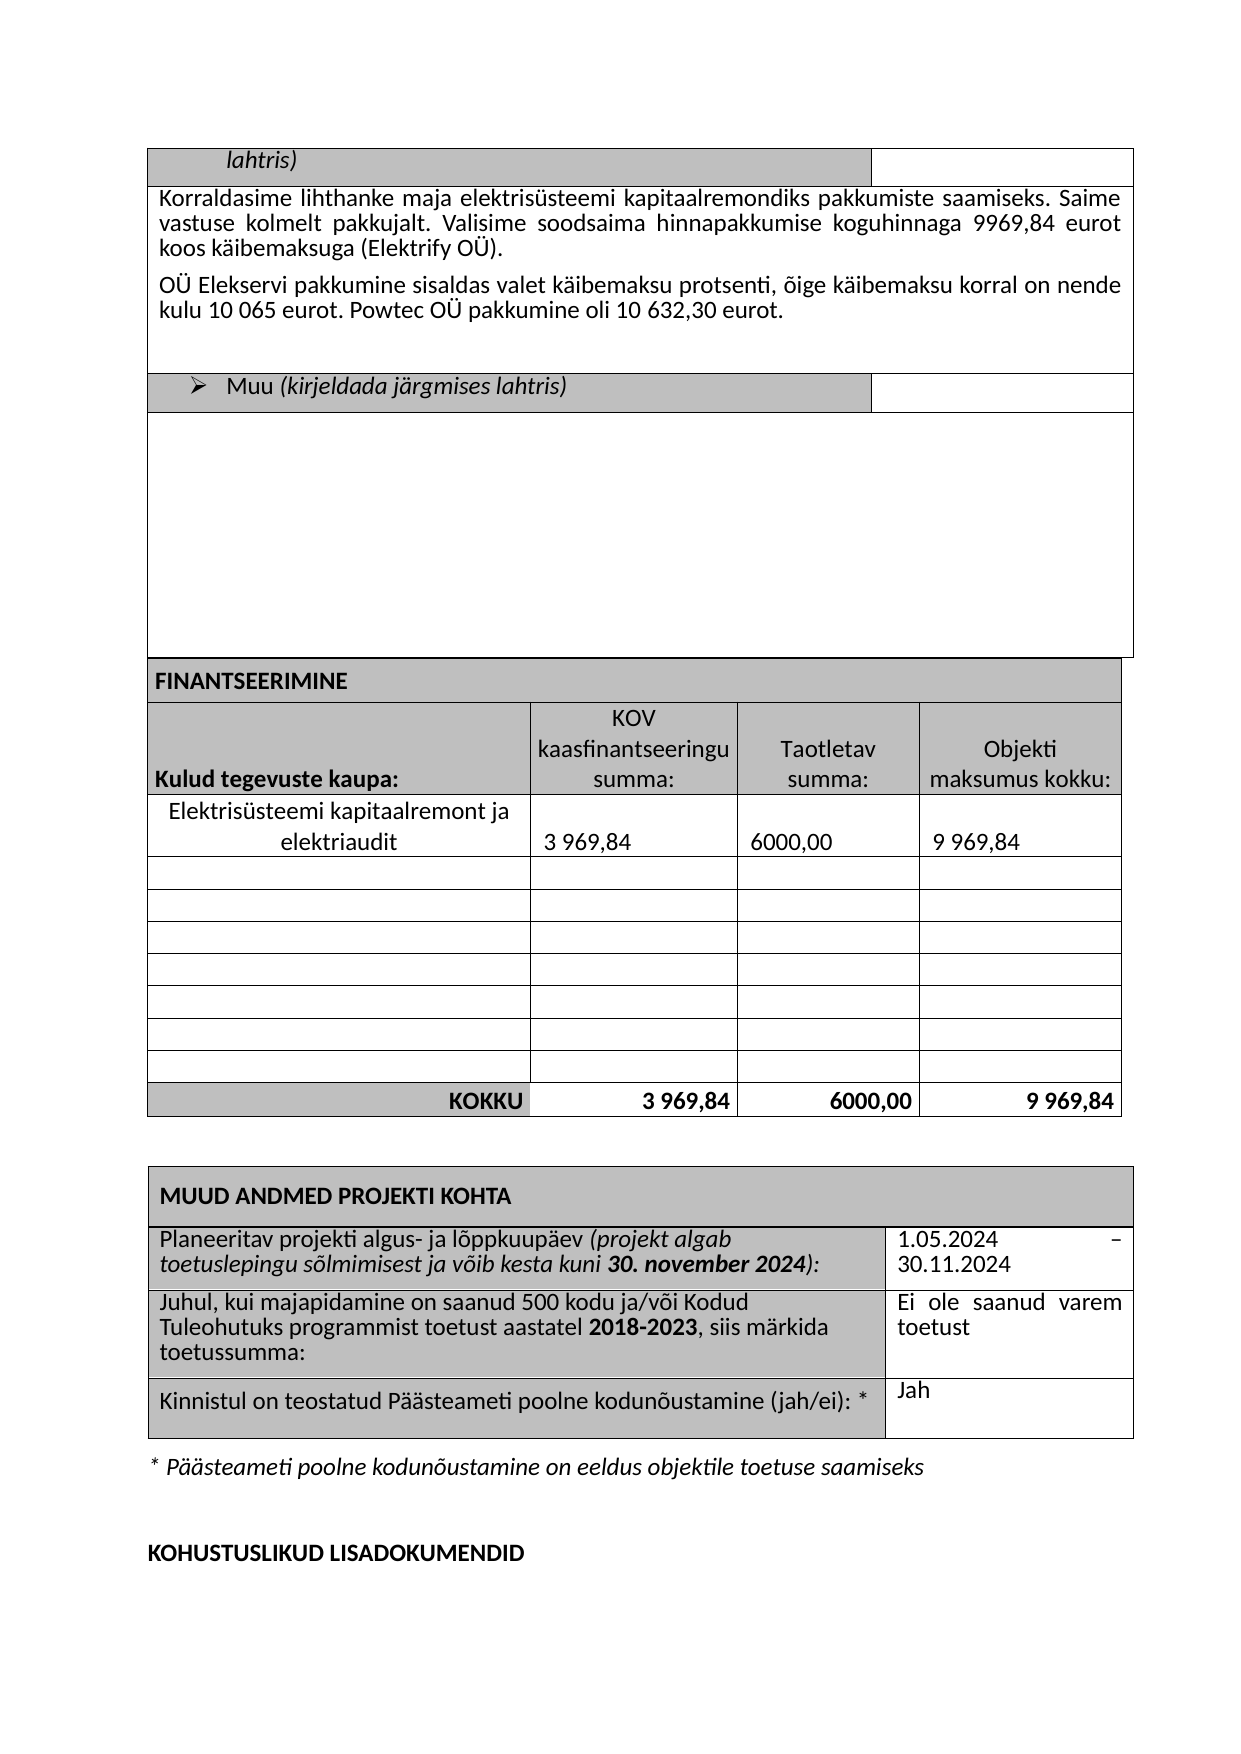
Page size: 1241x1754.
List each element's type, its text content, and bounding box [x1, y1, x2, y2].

table_cell [148, 857, 530, 888]
text KOHUSTUSLIKUD LISADOKUMENDID [148, 1537, 1074, 1568]
table_cell 9 969,84 [920, 795, 1121, 856]
table_header FINANTSEERIMINE [148, 659, 1121, 702]
table_cell [920, 890, 1121, 921]
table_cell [148, 149, 871, 186]
table_cell [148, 1051, 530, 1082]
table_cell [920, 986, 1121, 1018]
table_cell Ei ole saanud varem toetust [886, 1291, 1133, 1377]
table_cell 6000,00 [738, 1083, 919, 1116]
table_cell KOKKU [148, 1083, 530, 1116]
table_cell [148, 1019, 530, 1050]
table_cell [148, 890, 530, 921]
table_cell [531, 1051, 737, 1082]
table_cell 1.05.2024 – 30.11.2024 [886, 1228, 1133, 1289]
text * Päästeameti poolne kodunõustamine on eeldus objektile toetuse saamiseks [148, 1451, 1074, 1482]
table_cell [738, 986, 919, 1018]
table_cell KOV kaasfinantseeringu summa: [531, 703, 737, 794]
table_cell Objekti maksumus kokku: [920, 703, 1121, 794]
table_cell Korraldasime lihthanke maja elektrisüsteemi kapitaalremondiks pakkumiste saamiseks. Saime vastuse kolmelt pakkujalt. Valisime soodsaima hinnapakkumise koguhinnaga 9969,84 eurot koos käibemaksuga (Elektrify OÜ). OÜ Elekservi pakkumine sisaldas valet käibemaksu protsenti, õige käibemaksu korral on nende kulu 10 065 eurot. Powtec OÜ pakkumine oli 10 632,30 eurot. [148, 187, 1133, 373]
table_cell Juhul, kui majapidamine on saanud 500 kodu ja/või Kodud Tuleohutuks programmist toetust aastatel 2018-2023, siis märkida toetussumma: [149, 1291, 885, 1377]
table_cell [920, 922, 1121, 953]
table_cell [920, 954, 1121, 985]
table_cell [148, 954, 530, 985]
table_cell [531, 986, 737, 1018]
table_cell [920, 1051, 1121, 1082]
table_cell Muu (kirjeldada järgmises lahtris) [148, 374, 871, 412]
table_cell [738, 1051, 919, 1082]
table_cell Kinnistul on teostatud Päästeameti poolne kodunõustamine (jah/ei): * [149, 1379, 885, 1438]
table_cell 6000,00 [738, 795, 919, 856]
table_cell Taotletav summa: [738, 703, 919, 794]
table_cell [531, 1019, 737, 1050]
table_cell Kulud tegevuste kaupa: [148, 703, 530, 794]
table_cell Jah [886, 1379, 1133, 1438]
table_cell 9 969,84 [920, 1083, 1121, 1116]
table_cell [738, 890, 919, 921]
table_cell Planeeritav projekti algus- ja lõppkuupäev (projekt algab toetuslepingu sõlmimisest ja võib kesta kuni 30. november 2024): [149, 1228, 885, 1289]
table_cell [531, 922, 737, 953]
table_cell [531, 954, 737, 985]
table_cell [738, 954, 919, 985]
table_cell [738, 1019, 919, 1050]
table_cell [738, 922, 919, 953]
table_cell Elektrisüsteemi kapitaalremont ja elektriaudit [148, 795, 530, 856]
table_cell [920, 1019, 1121, 1050]
table_cell [872, 374, 1133, 412]
table_cell [531, 857, 737, 888]
table_cell [920, 857, 1121, 888]
table_cell 3 969,84 [531, 795, 737, 856]
table_cell [531, 890, 737, 921]
table_cell [738, 857, 919, 888]
table_cell [872, 149, 1133, 186]
table_header MUUD ANDMED PROJEKTI KOHTA [149, 1167, 1133, 1226]
table_cell [148, 922, 530, 953]
table_cell [148, 986, 530, 1018]
table_cell [148, 413, 1133, 657]
table_cell 3 969,84 [530, 1083, 737, 1116]
